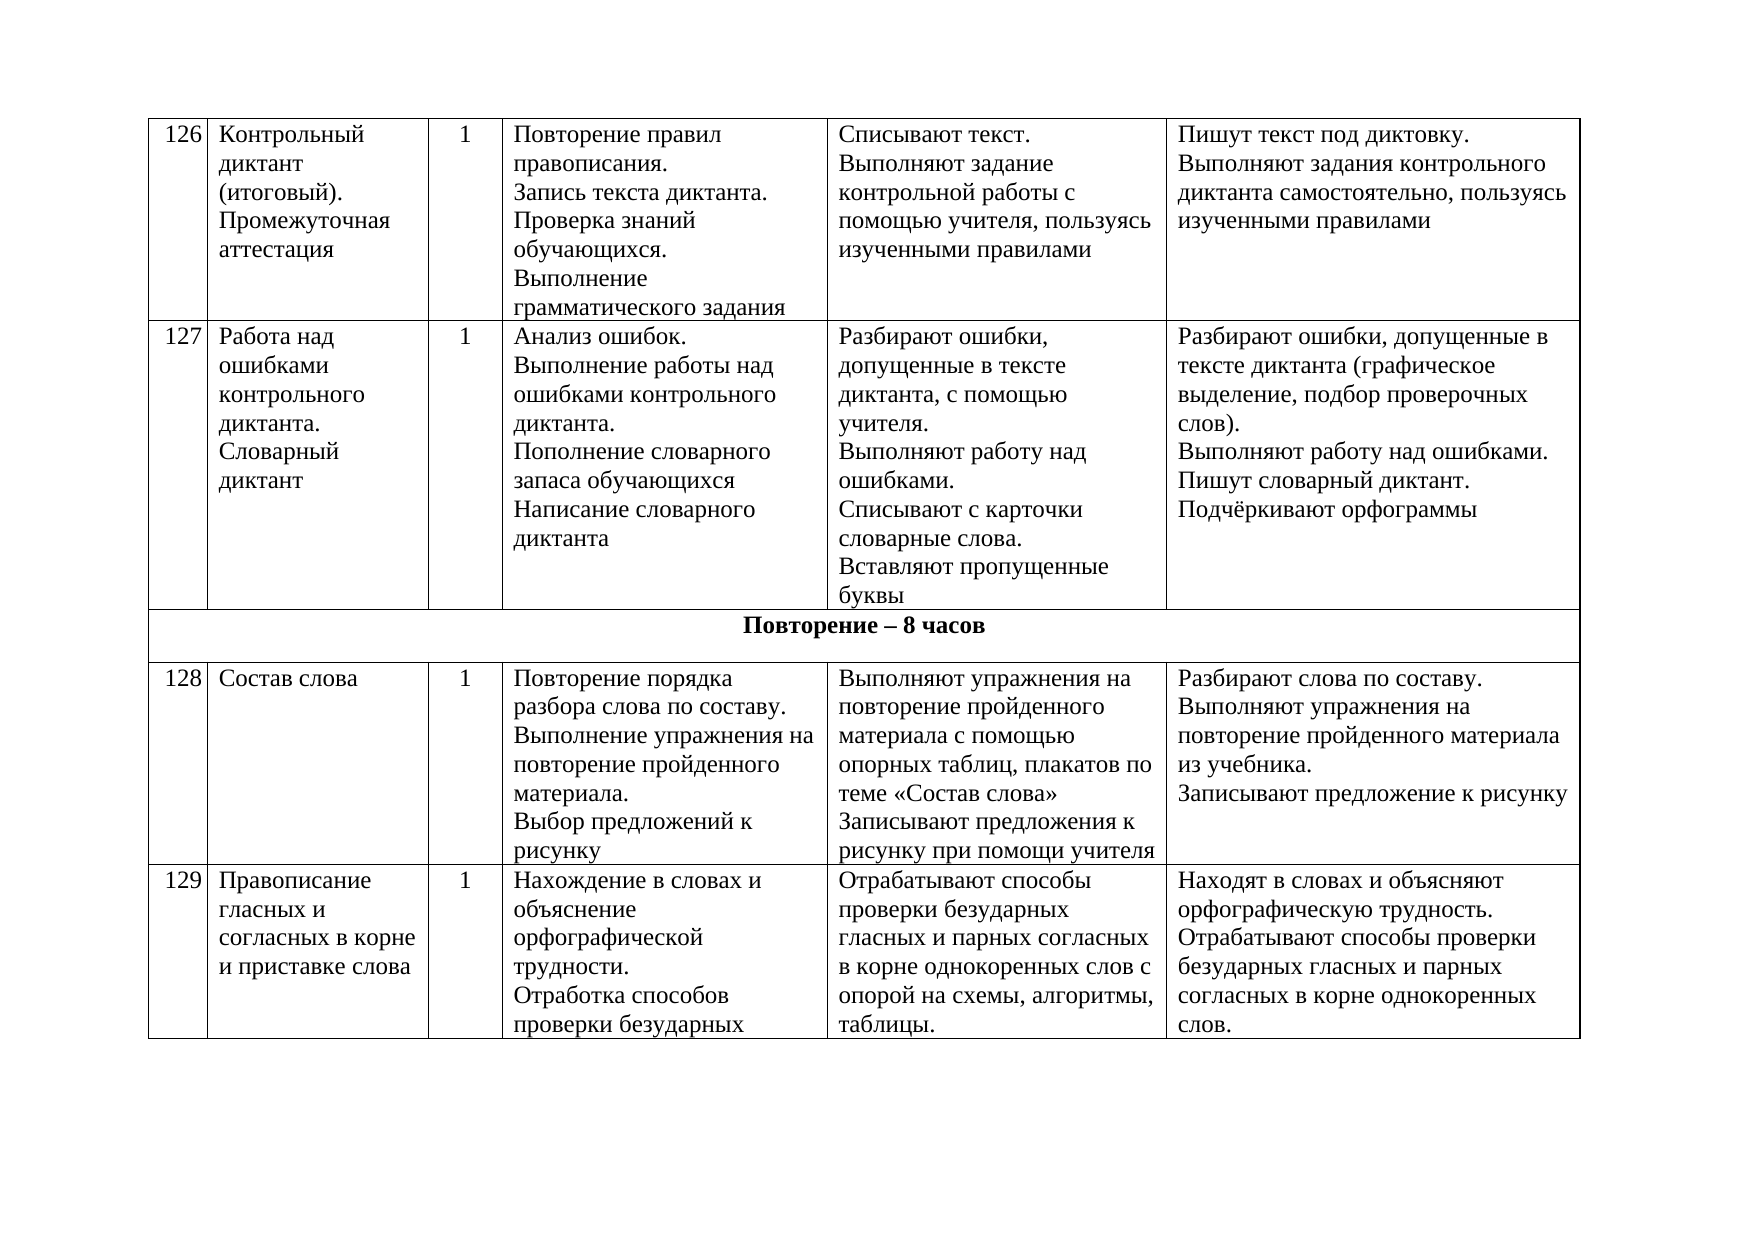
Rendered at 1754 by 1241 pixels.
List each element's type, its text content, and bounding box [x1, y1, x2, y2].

table_cell 129 [149, 865, 207, 1037]
table_cell 1 [429, 663, 502, 864]
table_cell Состав слова [208, 663, 428, 864]
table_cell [208, 865, 428, 1037]
table_cell 1 [429, 321, 502, 609]
table_cell 127 [149, 321, 207, 609]
table_header 126 [149, 119, 207, 320]
table_header Пишут текст под диктовку. Выполняют задания контрольного диктанта самостоятельно, пользуясь изученными правилами [1167, 119, 1579, 320]
table_cell Повторение порядка разбора слова по составу. Выполнение упражнения на повторение пройденного материала. Выбор предложений к рисунку [503, 663, 827, 864]
table_cell Анализ ошибок. Выполнение работы над ошибками контрольного диктанта. Пополнение словарного запаса обучающихся Написание словарного диктанта [503, 321, 827, 609]
table_cell Выполняют упражнения на повторение пройденного материала с помощью опорных таблиц, плакатов по теме «Состав слова» Записывают предложения к рисунку при помощи учителя [828, 663, 1166, 864]
table_cell 128 [149, 663, 207, 864]
table_header 1 [429, 119, 502, 320]
table_header Списывают текст. Выполняют задание контрольной работы с помощью учителя, пользуясь изученными правилами [828, 119, 1166, 320]
table_header Повторение правил правописания. Запись текста диктанта. Проверка знаний обучающихся. Выполнение грамматического задания [503, 119, 827, 320]
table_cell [1167, 865, 1579, 1037]
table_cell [828, 865, 1166, 1037]
table_cell Разбирают ошибки, допущенные в тексте диктанта, с помощью учителя. Выполняют работу над ошибками. Списывают с карточки словарные слова. Вставляют пропущенные буквы [828, 321, 1166, 609]
table_cell 1 [429, 865, 502, 1037]
table_cell Работа над ошибками контрольного диктанта. Словарный диктант [208, 321, 428, 609]
table_header Контрольный диктант (итоговый). Промежуточная аттестация [208, 119, 428, 320]
table_cell Повторение – 8 часов [149, 610, 1579, 662]
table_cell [503, 865, 827, 1037]
table_cell Разбирают слова по составу. Выполняют упражнения на повторение пройденного материала из учебника. Записывают предложение к рисунку [1167, 663, 1579, 864]
table_cell Разбирают ошибки, допущенные в тексте диктанта (графическое выделение, подбор проверочных слов). Выполняют работу над ошибками. Пишут словарный диктант. Подчёркивают орфограммы [1167, 321, 1579, 609]
